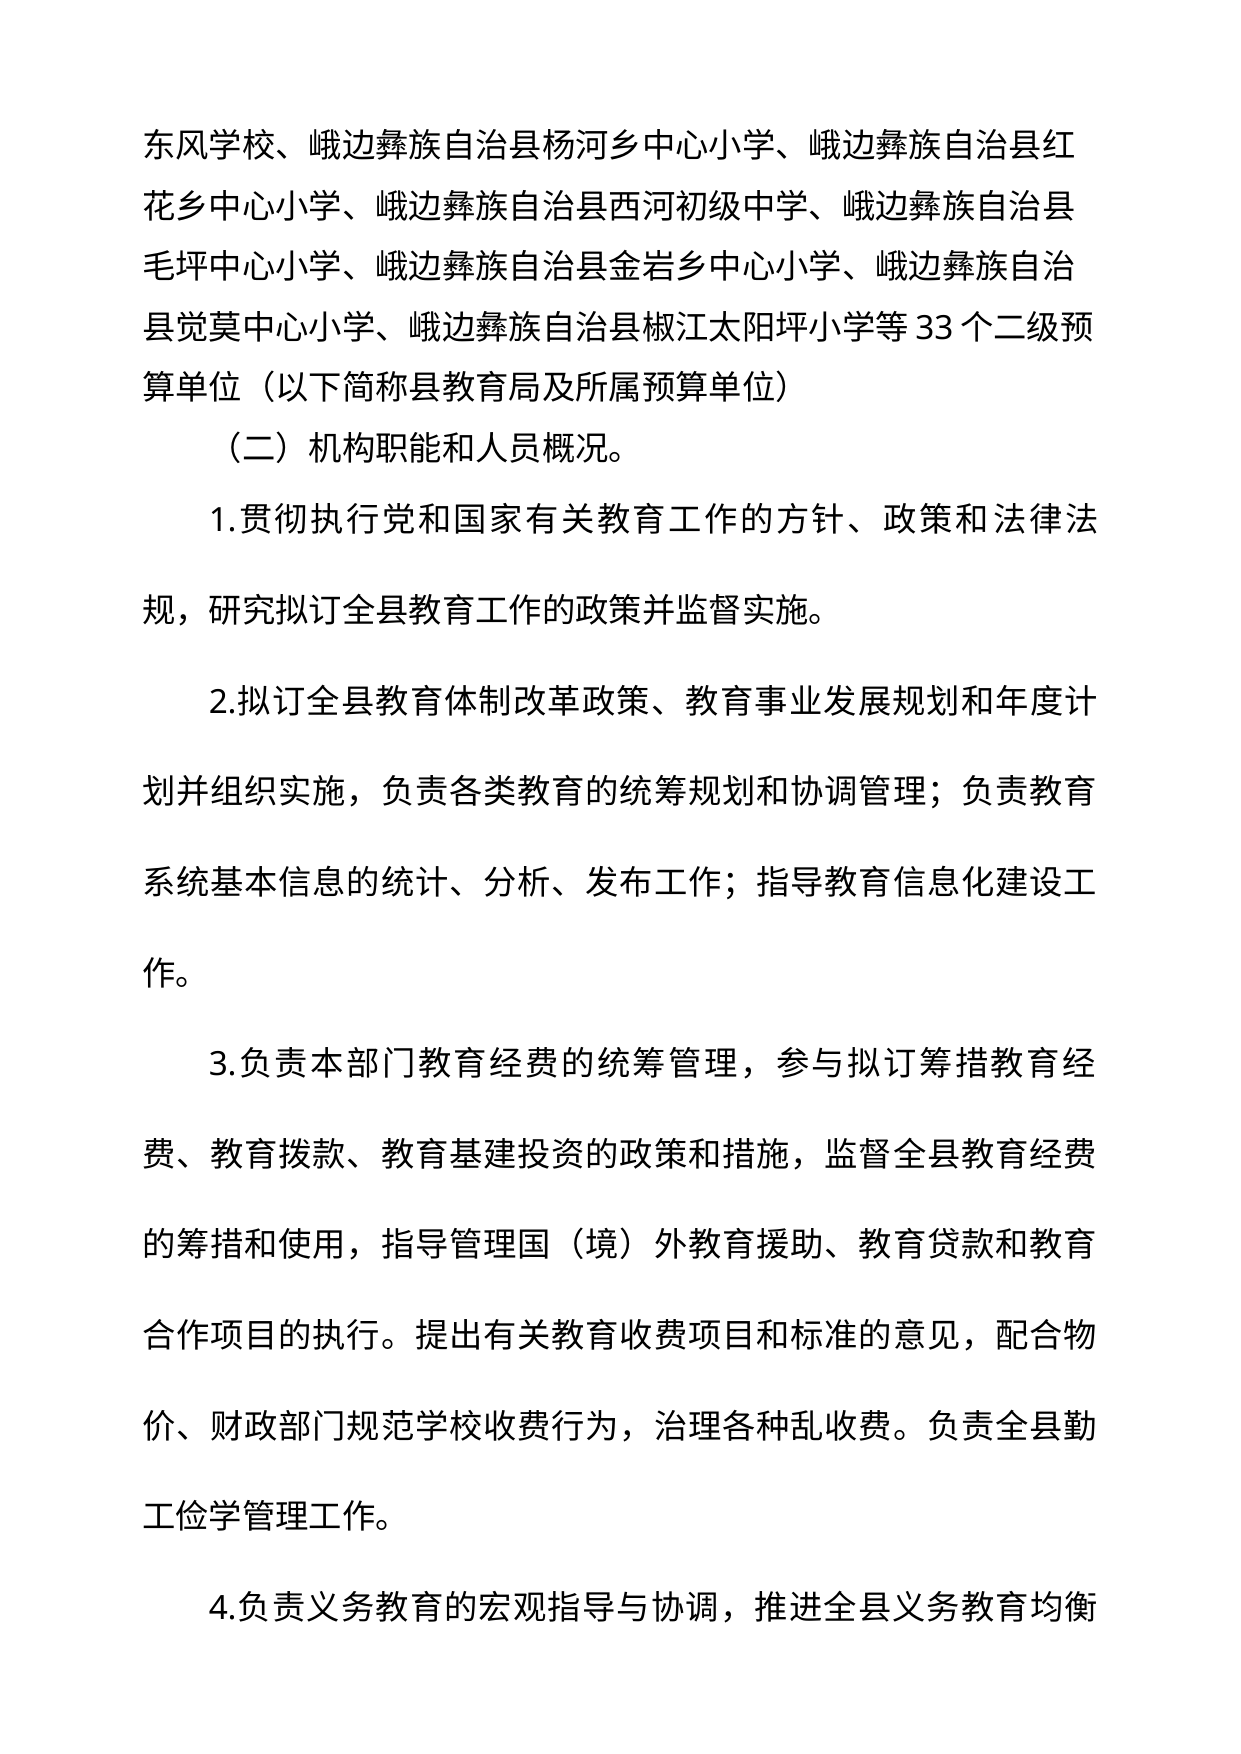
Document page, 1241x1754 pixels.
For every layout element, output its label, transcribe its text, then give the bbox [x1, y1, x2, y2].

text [142, 1559, 1098, 1650]
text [142, 109, 1098, 412]
text 1.贯彻执行党和国家有关教育工作的方针、政策和法律法规，研究拟订全县教育工作的政策并监督实施。 [142, 472, 1098, 653]
text 2.拟订全县教育体制改革政策、教育事业发展规划和年度计划并组织实施，负责各类教育的统筹规划和协调管理；负责教育系统基本信息的统计、分析、发布工作；指导教育信息化建设工作。 [142, 653, 1098, 1016]
list 机构职能和人员概况。 [142, 412, 1098, 472]
text 3.负责本部门教育经费的统筹管理，参与拟订筹措教育经费、教育拨款、教育基建投资的政策和措施，监督全县教育经费的筹措和使用，指导管理国（境）外教育援助、教育贷款和教育合作项目的执行。提出有关教育收费项目和标准的意见，配合物价、财政部门规范学校收费行为，治理各种乱收费。负责全县勤工俭学管理工作。 [142, 1016, 1098, 1559]
